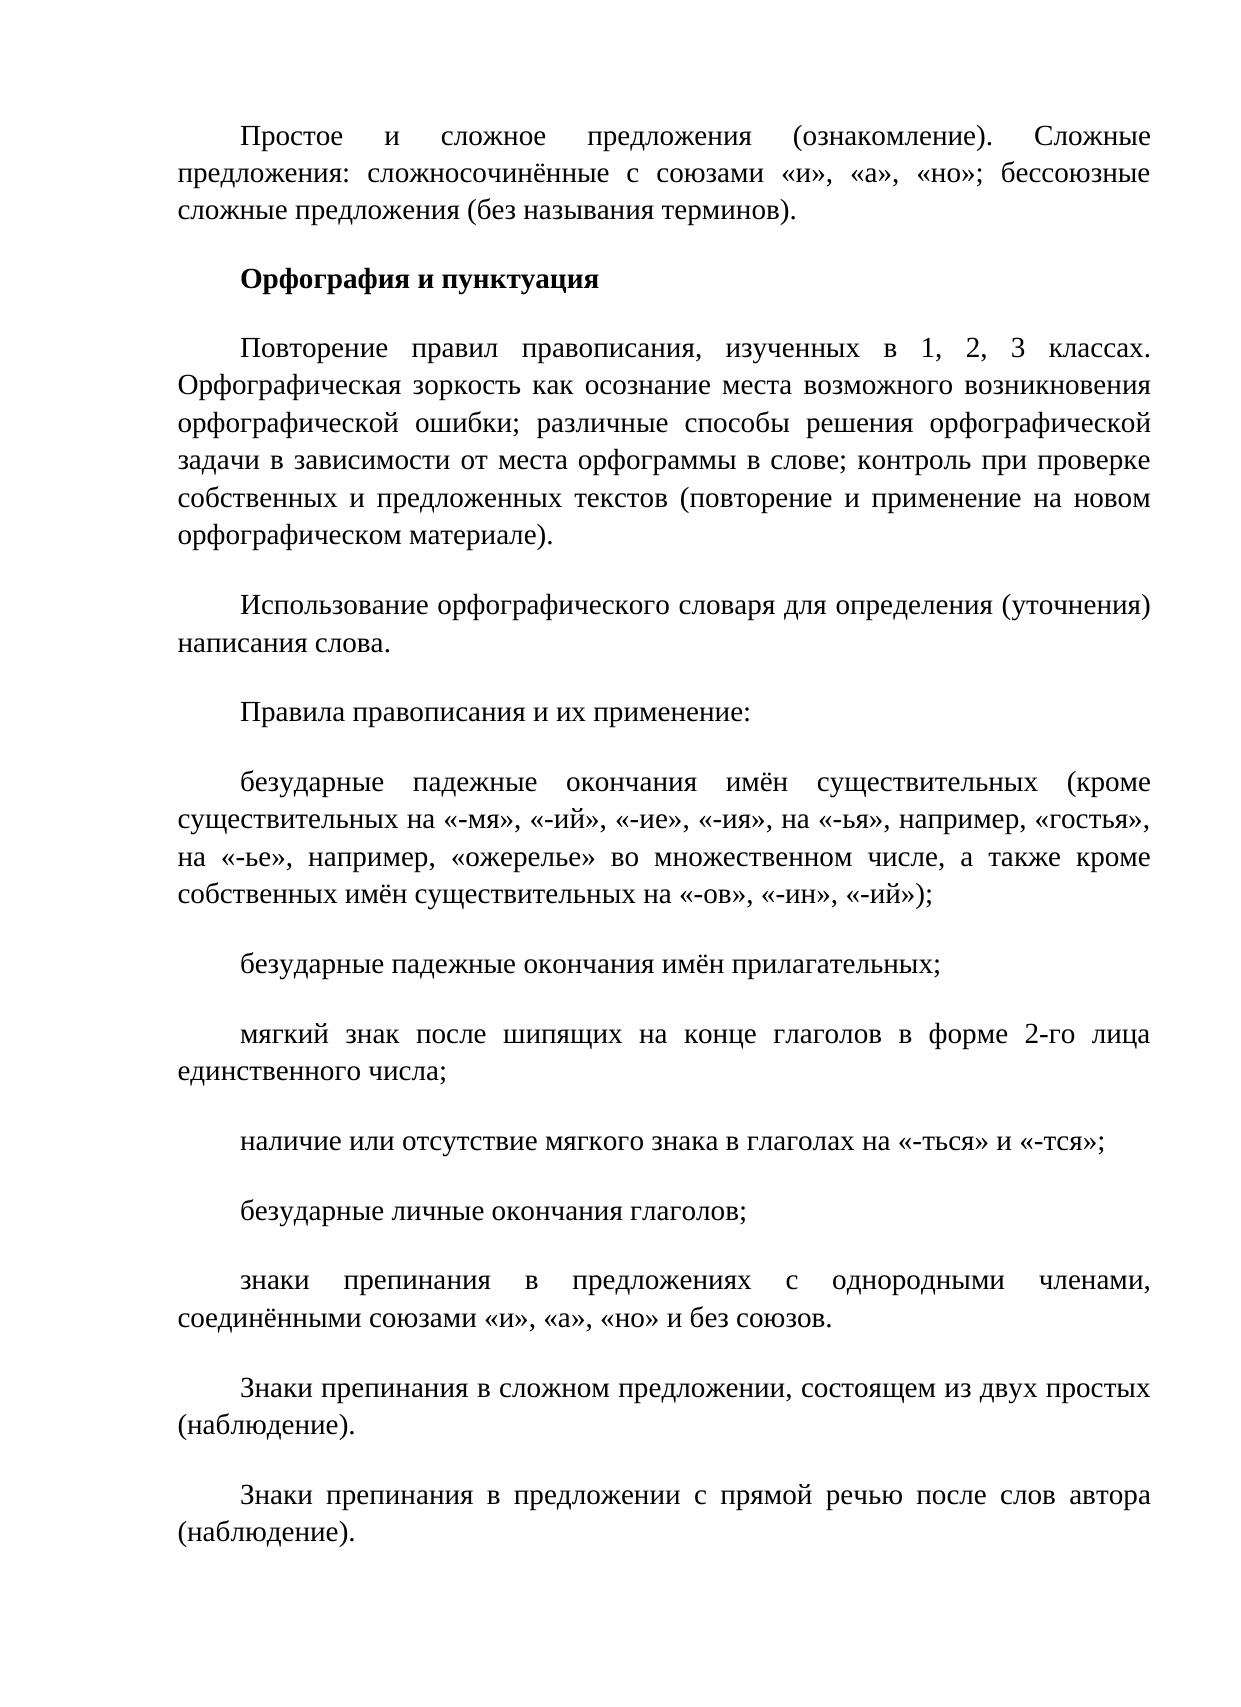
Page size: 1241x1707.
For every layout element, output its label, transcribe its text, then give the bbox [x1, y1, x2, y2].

text Знаки препинания в сложном предложении, состоящем из двух простых (наблюдение). [177, 1370, 1152, 1441]
text Повторение правил правописания, изученных в 1, 2, 3 классах. Орфографическая зоркость как осознание места возможного возникновения орфографической ошибки; различные способы решения орфографической задачи в зависимости от места орфограммы в слове; контроль при проверке собственных и предложенных текстов (повторение и применение на новом орфографическом материале). [177, 330, 1152, 551]
text безударные падежные окончания имён существительных (кроме существительных на «-мя», «-ий», «-ие», «-ия», на «-ья», например, «гостья», на «-ье», например, «ожерелье» во множественном числе, а также кроме собственных имён существительных на «-ов», «-ин», «-ий»); [177, 764, 1152, 910]
text мягкий знак после шипящих на конце глаголов в форме 2-го лица единственного числа; [177, 1016, 1152, 1087]
text Простое и сложное предложения (ознакомление). Сложные предложения: сложносочинённые с союзами «и», «а», «но»; бессоюзные сложные предложения (без называния терминов). [177, 118, 1152, 225]
text наличие или отсутствие мягкого знака в глаголах на «-ться» и «-тся»; [177, 1123, 1152, 1157]
text Знаки препинания в предложении с прямой речью после слов автора (наблюдение). [177, 1477, 1152, 1548]
text Орфография и пунктуация [177, 261, 1152, 294]
text Правила правописания и их применение: [177, 694, 1152, 728]
text знаки препинания в предложениях с однородными членами, соединёнными союзами «и», «а», «но» и без союзов. [177, 1262, 1152, 1333]
text безударные личные окончания глаголов; [177, 1193, 1152, 1226]
text безударные падежные окончания имён прилагательных; [177, 946, 1152, 980]
text Использование орфографического словаря для определения (уточнения) написания слова. [177, 587, 1152, 658]
